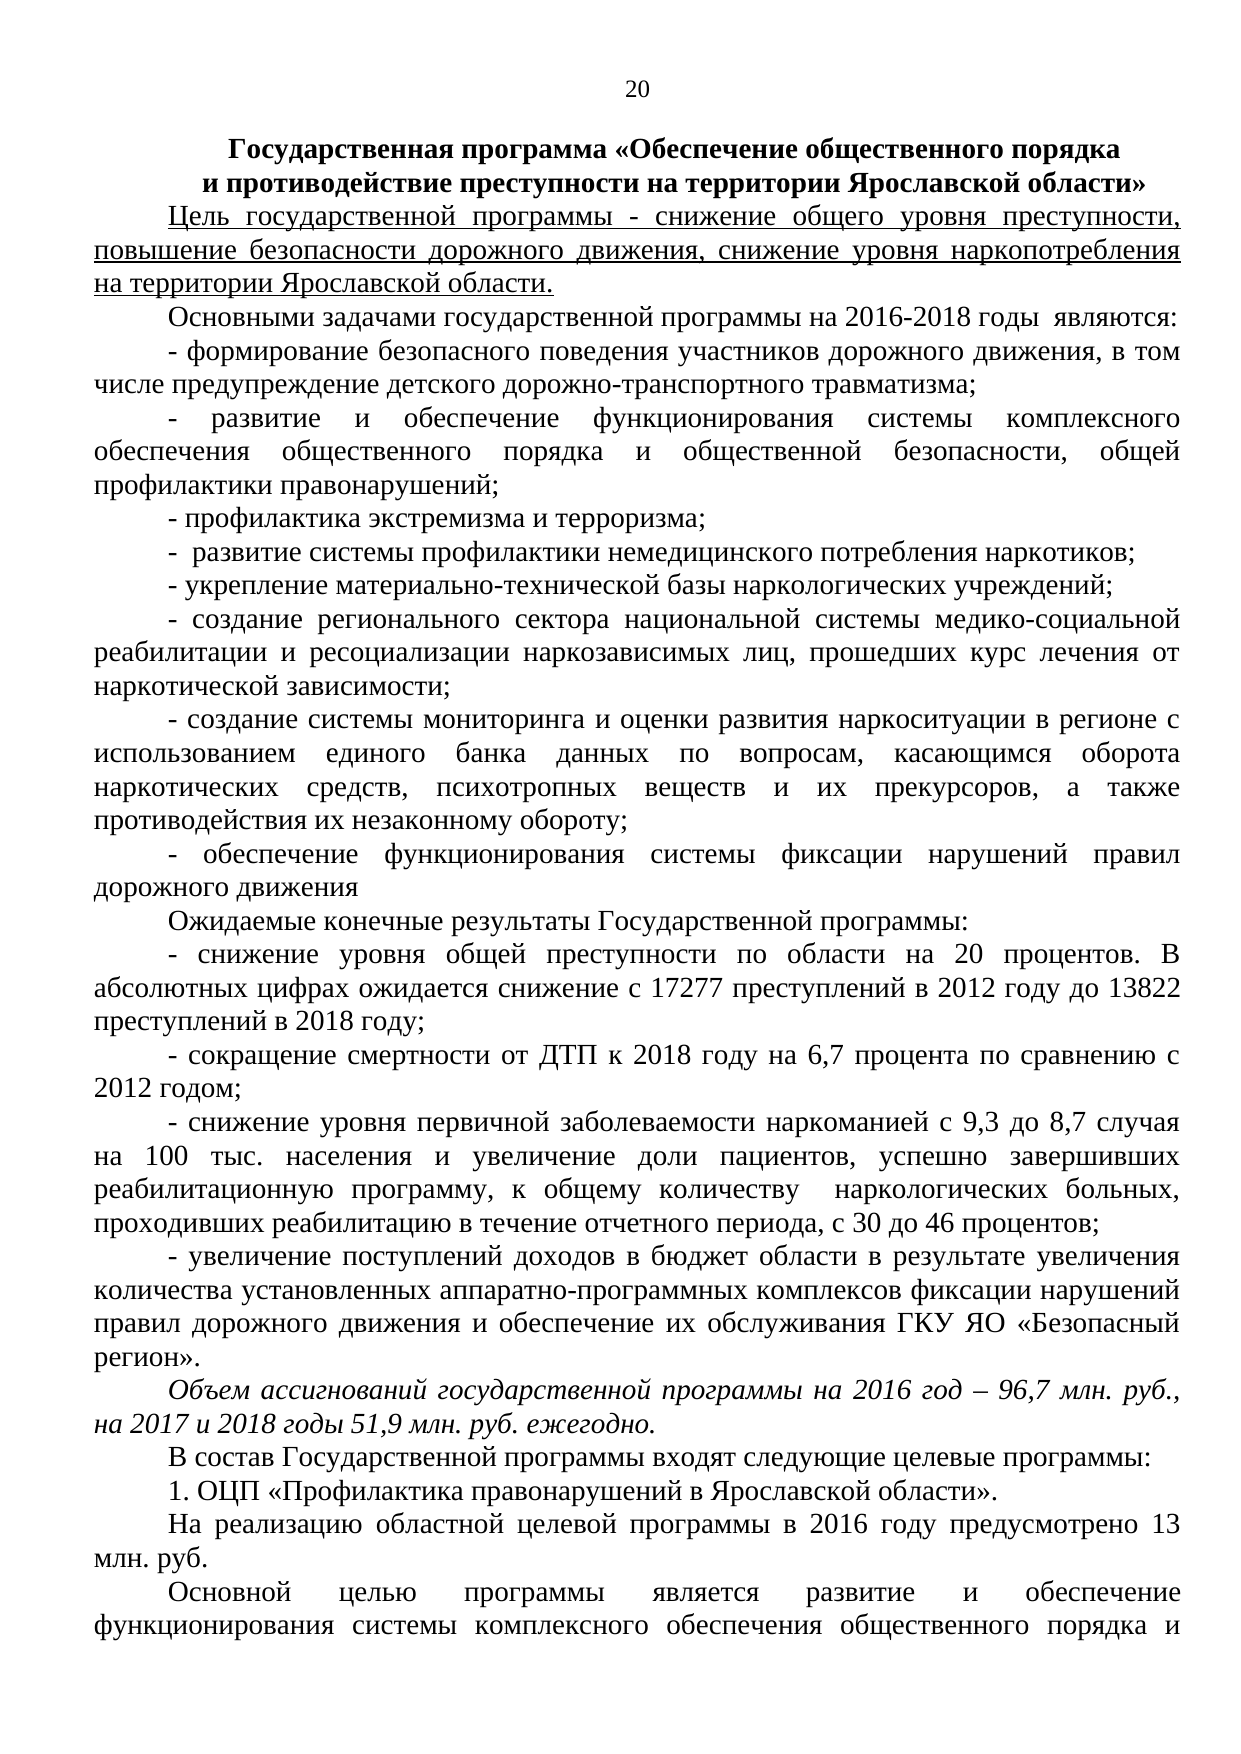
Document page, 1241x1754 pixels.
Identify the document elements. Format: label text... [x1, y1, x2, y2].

text - укрепление материально-технической базы наркологических учреждений; [94, 567, 1181, 601]
text - сокращение смертности от ДТП к 2018 году на 6,7 процента по сравнению с 2012 годом; [94, 1037, 1181, 1104]
text - создание регионального сектора национальной системы медико-социальной реабилитации и ресоциализации наркозависимых лиц, прошедших курс лечения от наркотической зависимости; [94, 601, 1181, 702]
text - профилактика экстремизма и терроризма; [94, 500, 1181, 534]
text - снижение уровня общей преступности по области на 20 процентов. В абсолютных цифрах ожидается снижение с 17277 преступлений в 2012 году до 13822 преступлений в 2018 году; [94, 936, 1181, 1037]
text - увеличение поступлений доходов в бюджет области в результате увеличения количества установленных аппаратно-программных комплексов фиксации нарушений правил дорожного движения и обеспечение их обслуживания ГКУ ЯО «Безопасный регион». [94, 1238, 1181, 1372]
text Цель государственной программы - снижение общего уровня преступности, повышение безопасности дорожного движения, снижение уровня наркопотребления на территории Ярославской области. [94, 263, 1181, 299]
text Ожидаемые конечные результаты Государственной программы: [94, 903, 1181, 936]
text Цель государственной программы - снижение общего уровня преступности, повышение безопасности дорожного движения, снижение уровня наркопотребления на территории Ярославской области. [94, 198, 1181, 261]
text В состав Государственной программы входят следующие целевые программы: [94, 1439, 1181, 1473]
text - развитие и обеспечение функционирования системы комплексного обеспечения общественного порядка и общественной безопасности, общей профилактики правонарушений; [94, 400, 1181, 500]
text Объем ассигнований государственной программы на 2016 год – 96,7 млн. руб., на 2017 и 2018 годы 51,9 млн. руб. ежегодно. [94, 1372, 1181, 1439]
text Государственная программа «Обеспечение общественного порядка [94, 131, 1181, 165]
text - обеспечение функционирования системы фиксации нарушений правил дорожного движения [94, 836, 1181, 903]
text - создание системы мониторинга и оценки развития наркоситуации в регионе с использованием единого банка данных по вопросам, касающимся оборота наркотических средств, психотропных веществ и их прекурсоров, а также противодействия их незаконному обороту; [94, 702, 1181, 836]
text - развитие системы профилактики немедицинского потребления наркотиков; [94, 534, 1181, 567]
text 1. ОЦП «Профилактика правонарушений в Ярославской области». [94, 1473, 1181, 1507]
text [94, 1574, 1181, 1641]
text - снижение уровня первичной заболеваемости наркоманией с 9,3 до 8,7 случая на 100 тыс. населения и увеличение доли пациентов, успешно завершивших реабилитационную программу, к общему количеству наркологических больных, проходивших реабилитацию в течение отчетного периода, с 30 до 46 процентов; [94, 1104, 1181, 1238]
text На реализацию областной целевой программы в 2016 году предусмотрено 13 млн. руб. [94, 1507, 1181, 1574]
text - формирование безопасного поведения участников дорожного движения, в том числе предупреждение детского дорожно-транспортного травматизма; [94, 333, 1181, 400]
text и противодействие преступности на территории Ярославской области» [94, 165, 1181, 198]
text Основными задачами государственной программы на 2016-2018 годы являются: [94, 299, 1181, 333]
